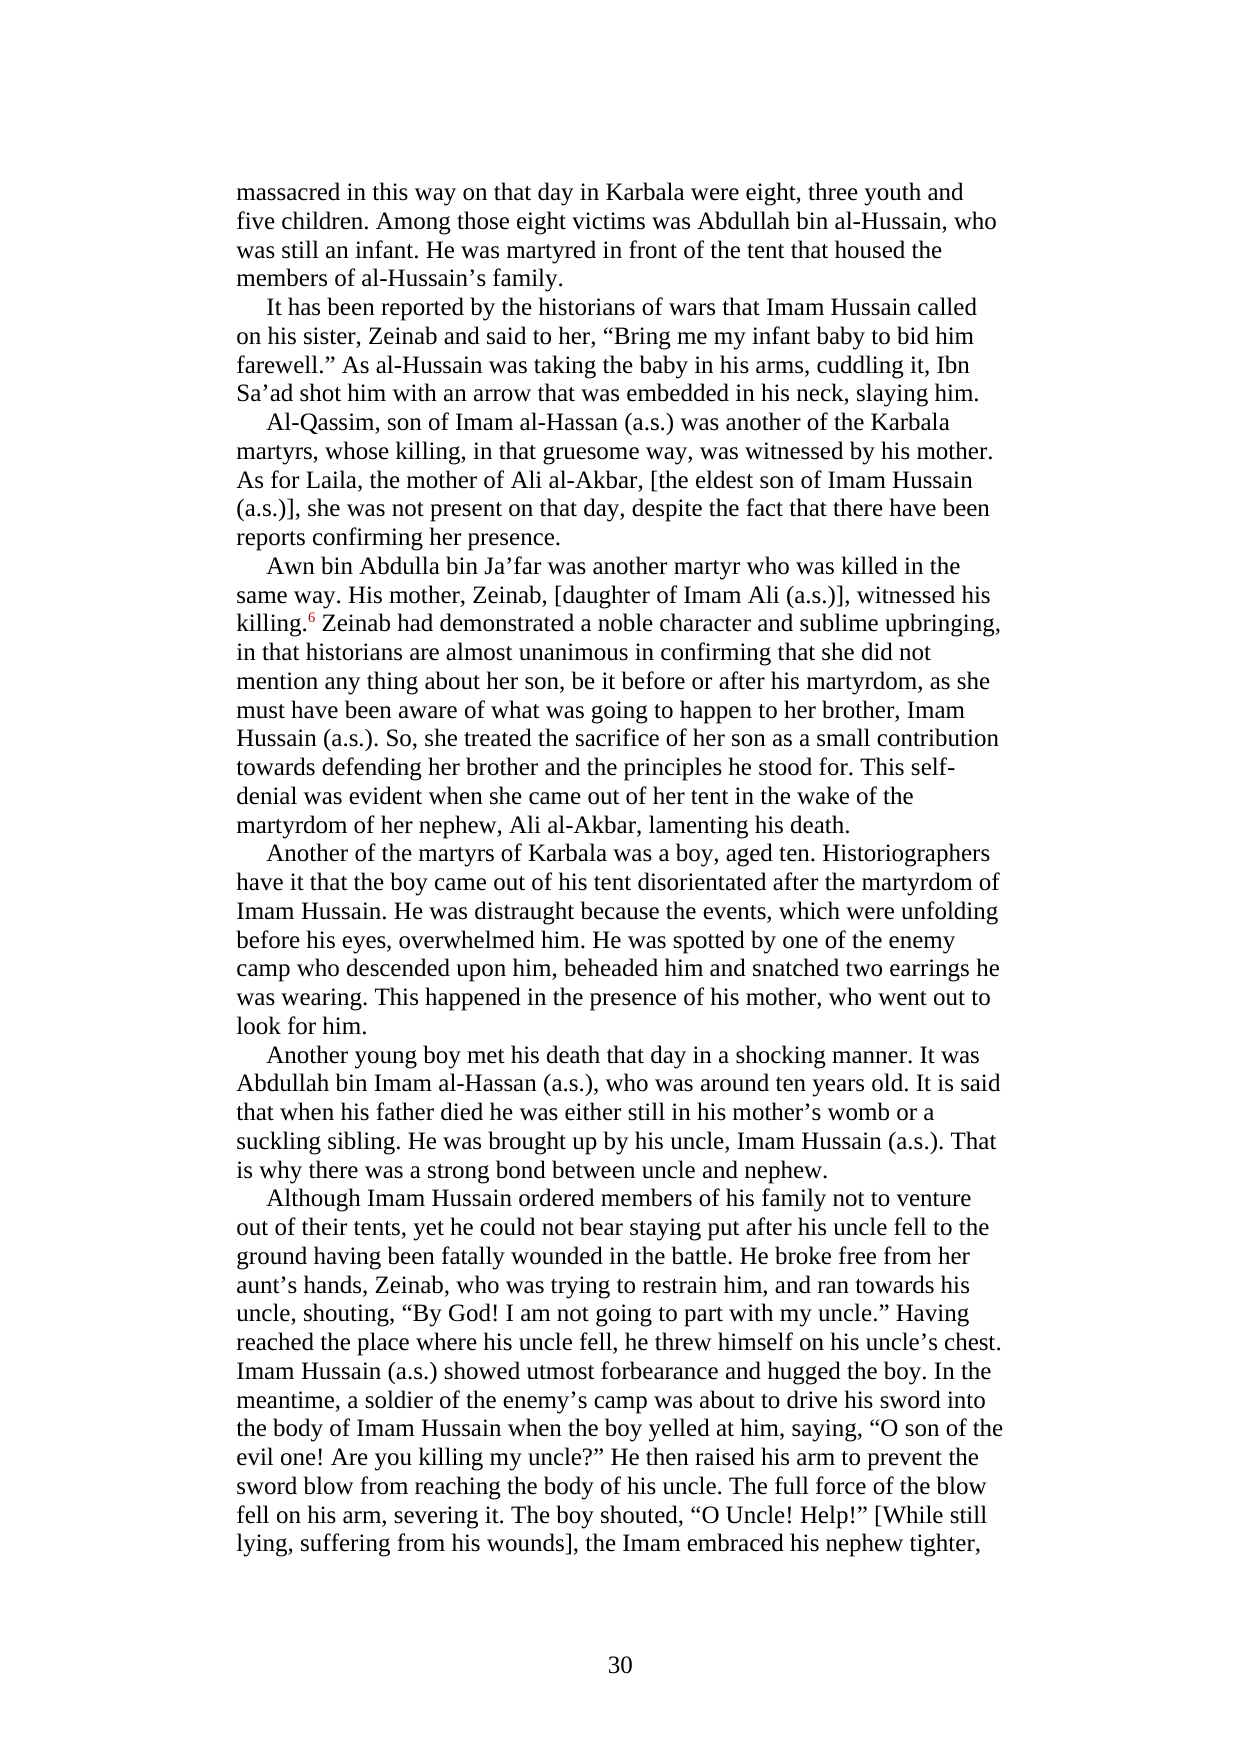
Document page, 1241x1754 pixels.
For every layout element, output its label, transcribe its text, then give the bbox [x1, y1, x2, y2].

text Awn bin Abdulla bin Ja’far was another martyr who was killed in the same way. His mother, Zeinab, [daughter of Imam Ali (a.s.)], witnessed his killing.6 Zeinab had demonstrated a noble character and sublime upbringing, in that historians are almost unanimous in confirming that she did not mention any thing about her son, be it before or after his martyrdom, as she must have been aware of what was going to happen to her brother, Imam Hussain (a.s.). So, she treated the sacrifice of her son as a small contribution towards defending her brother and the principles he stood for. This self-denial was evident when she came out of her tent in the wake of the martyrdom of her nephew, Ali al-Akbar, lamenting his death. [236, 551, 1004, 838]
text It has been reported by the historians of wars that Imam Hussain called on his sister, Zeinab and said to her, “Bring me my infant baby to bid him farewell.” As al-Hussain was taking the baby in his arms, cuddling it, Ibn Sa’ad shot him with an arrow that was embedded in his neck, slaying him. [236, 292, 1004, 407]
text Al-Qassim, son of Imam al-Hassan (a.s.) was another of the Karbala martyrs, whose killing, in that gruesome way, was witnessed by his mother. As for Laila, the mother of Ali al-Akbar, [the eldest son of Imam Hussain (a.s.)], she was not present on that day, despite the fact that there have been reports confirming her presence. [236, 407, 1004, 551]
text Another of the martyrs of Karbala was a boy, aged ten. Historiographers have it that the boy came out of his tent disorientated after the martyrdom of Imam Hussain. He was distraught because the events, which were unfolding before his eyes, overwhelmed him. He was spotted by one of the enemy camp who descended upon him, beheaded him and snatched two earrings he was wearing. This happened in the presence of his mother, who went out to look for him. [236, 838, 1004, 1040]
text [236, 177, 1004, 292]
text Another young boy met his death that day in a shocking manner. It was Abdullah bin Imam al-Hassan (a.s.), who was around ten years old. It is said that when his father died he was either still in his mother’s womb or a suckling sibling. He was brought up by his uncle, Imam Hussain (a.s.). That is why there was a strong bond between uncle and nephew. [236, 1040, 1004, 1183]
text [236, 1183, 1004, 1557]
